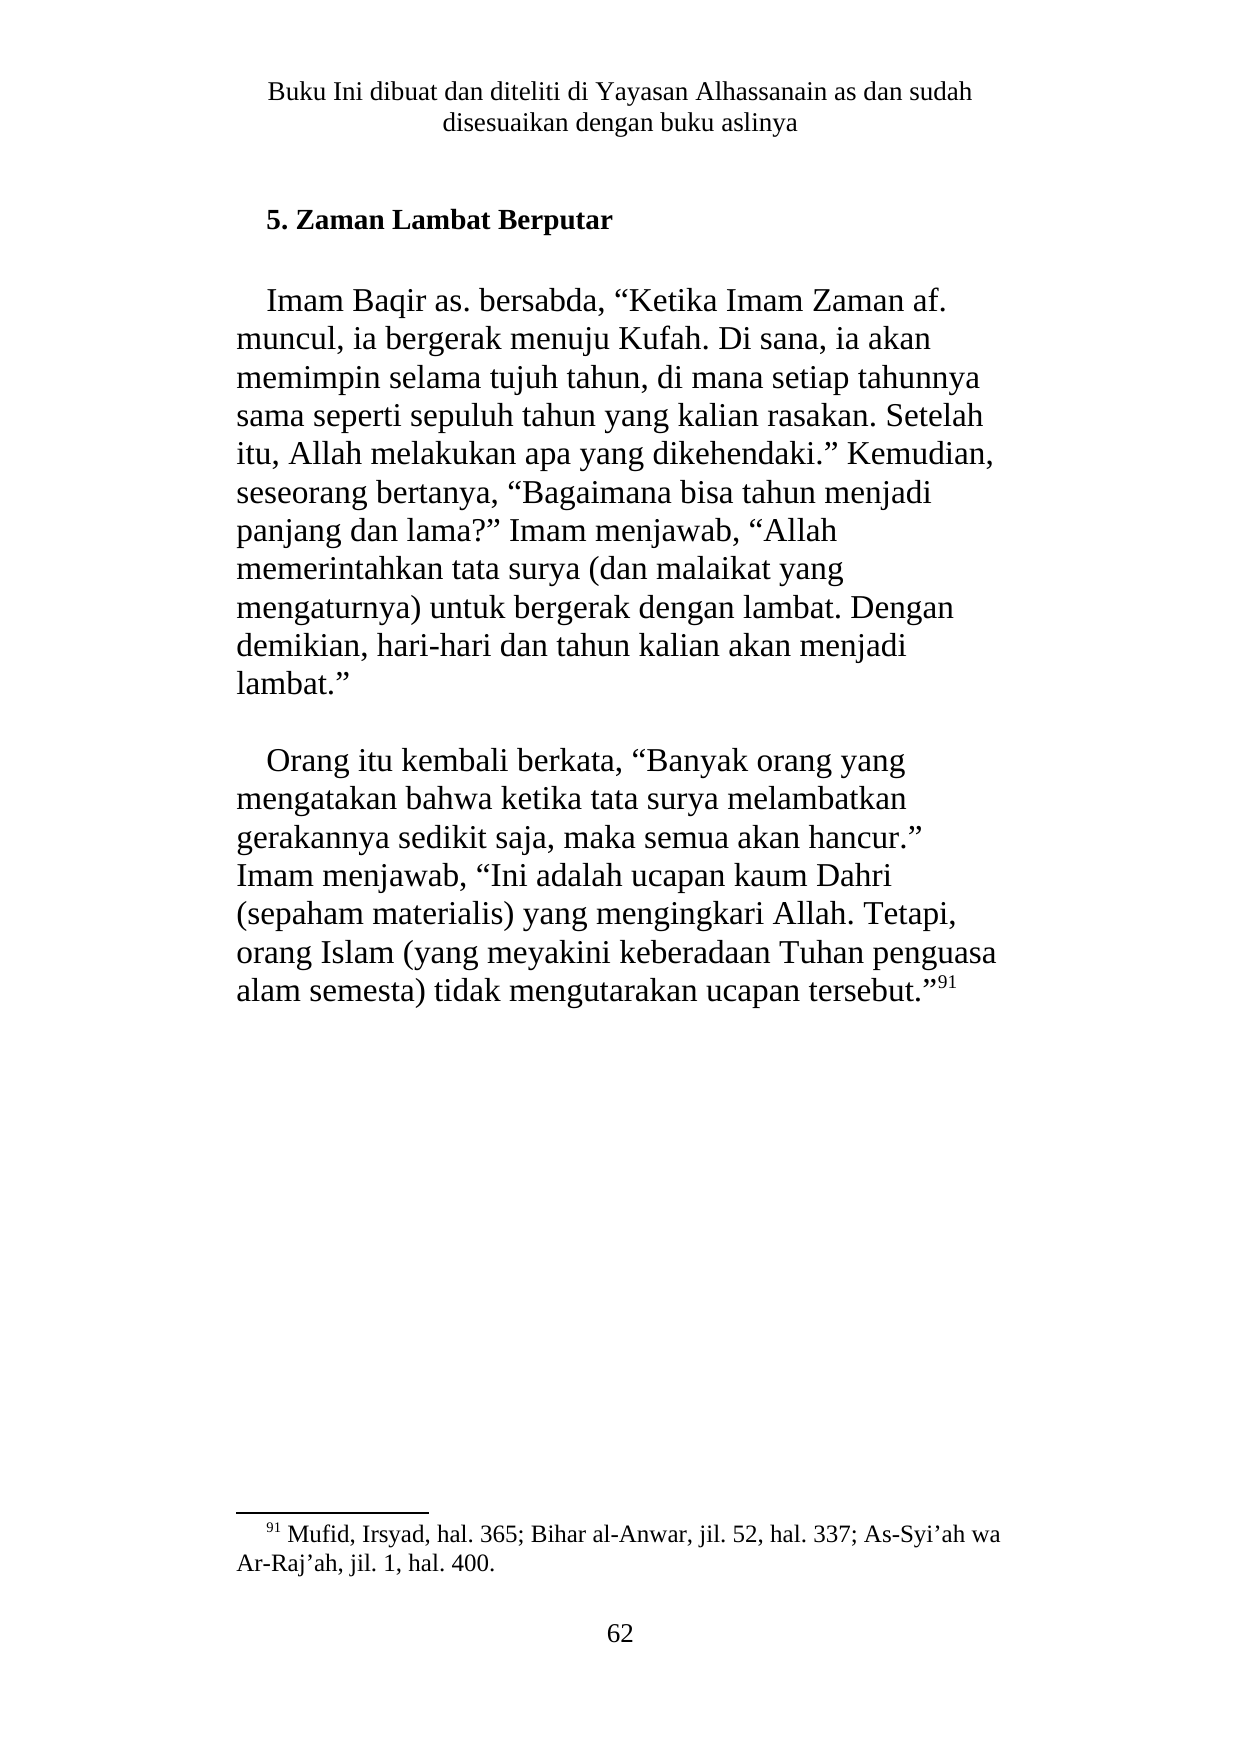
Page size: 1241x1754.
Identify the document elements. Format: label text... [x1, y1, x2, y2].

text Imam Baqir as. bersabda, “Ketika Imam Zaman af. muncul, ia bergerak menuju Kufah. Di sana, ia akan memimpin selama tujuh tahun, di mana setiap tahunnya sama seperti sepuluh tahun yang kalian rasakan. Setelah itu, Allah melakukan apa yang dikehendaki.” Kemudian, seseorang bertanya, “Bagaimana bisa tahun menjadi panjang dan lama?” Imam menjawab, “Allah memerintahkan tata surya (dan malaikat yang mengaturnya) untuk bergerak dengan lambat. Dengan demikian, hari-hari dan tahun kalian akan menjadi lambat.” [236, 280, 1004, 702]
text Orang itu kembali berkata, “Banyak orang yang mengatakan bahwa ketika tata surya melambatkan gerakannya sedikit saja, maka semua akan hancur.” Imam menjawab, “Ini adalah ucapan kaum Dahri (sepaham materialis) yang mengingkari Allah. Tetapi, orang Islam (yang meyakini keberadaan Tuhan penguasa alam semesta) tidak mengutarakan ucapan tersebut.” [236, 740, 1004, 1009]
subtitle 5. Zaman Lambat Berputar [236, 202, 1004, 236]
